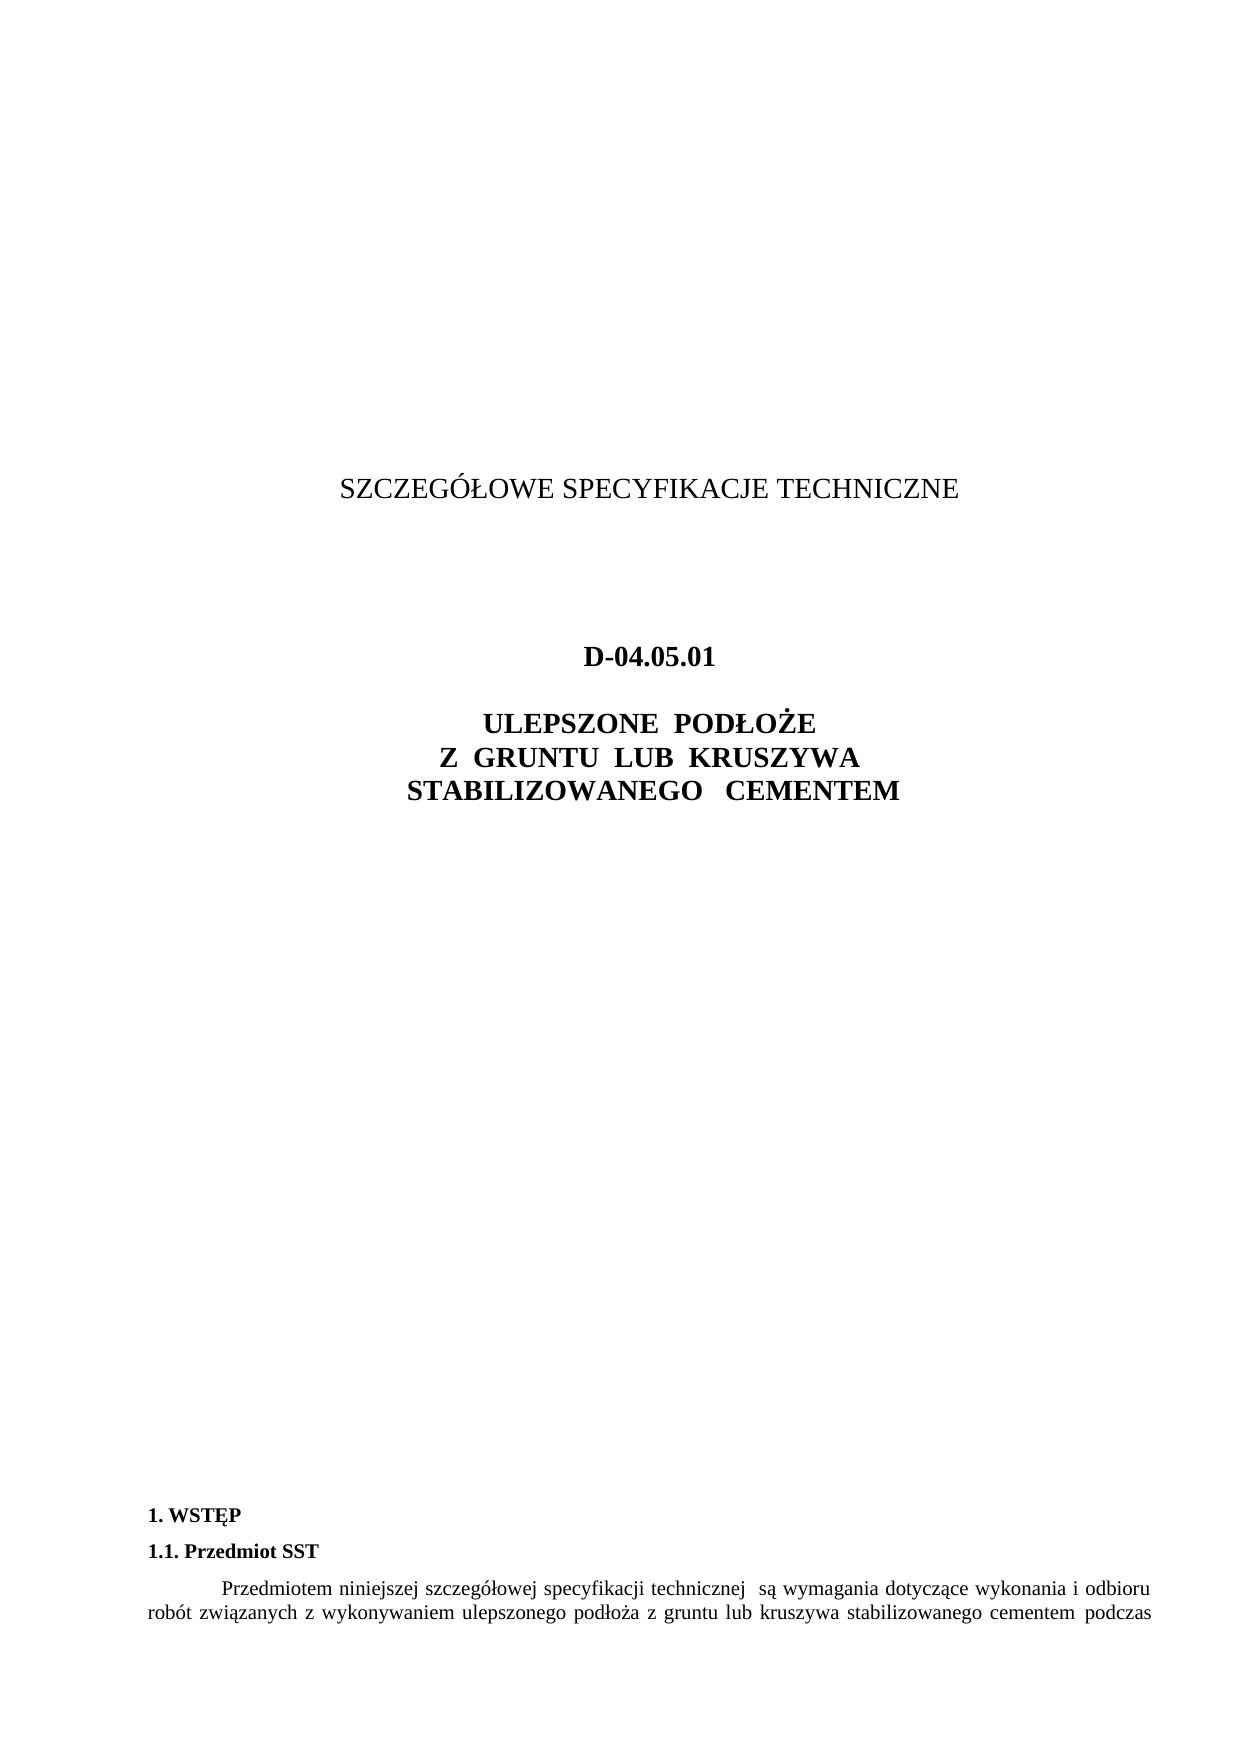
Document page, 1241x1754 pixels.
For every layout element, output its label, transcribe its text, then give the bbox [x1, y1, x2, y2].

subtitle 1.1. Przedmiot SST [148, 1539, 1152, 1563]
text SZCZEGÓŁOWE SPECYFIKACJE TECHNICZNE [148, 472, 1152, 505]
text STABILIZOWANEGO CEMENTEM [148, 773, 1152, 807]
subtitle 1. WSTĘP [148, 1503, 1152, 1527]
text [148, 1576, 1152, 1624]
text ULEPSZONE PODŁOŻE [148, 706, 1152, 740]
text D-04.05.01 [148, 639, 1152, 673]
text Z GRUNTU LUB KRUSZYWA [148, 740, 1152, 773]
